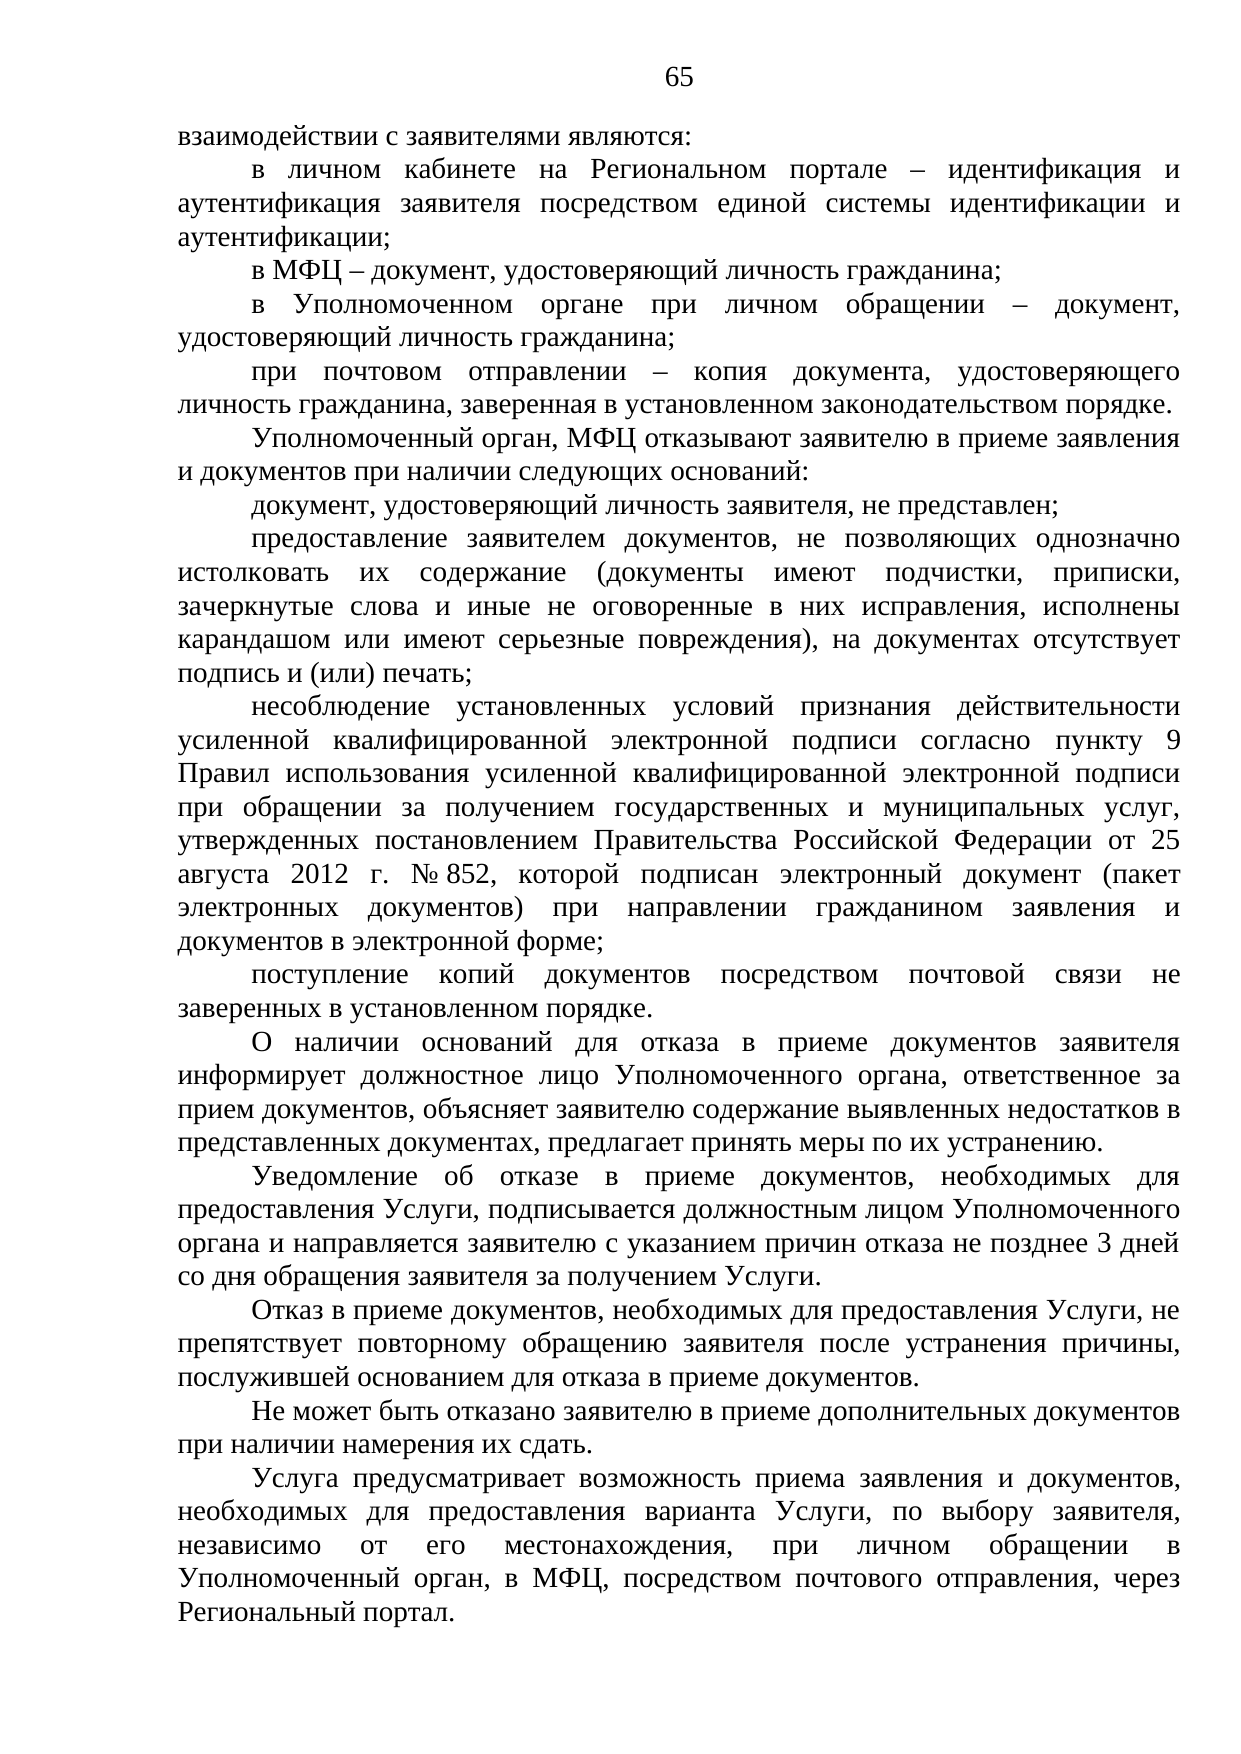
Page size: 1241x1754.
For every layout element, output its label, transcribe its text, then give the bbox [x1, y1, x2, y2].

text в Уполномоченном органе при личном обращении – документ, удостоверяющий личность гражданина; [177, 286, 1181, 353]
text О наличии оснований для отказа в приеме документов заявителя информирует должностное лицо Уполномоченного органа, ответственное за прием документов, объясняет заявителю содержание выявленных недостатков в представленных документах, предлагает принять меры по их устранению. [177, 1024, 1181, 1158]
text Услуга предусматривает возможность приема заявления и документов, необходимых для предоставления варианта Услуги, по выбору заявителя, независимо от его местонахождения, при личном обращении в Уполномоченный орган, в МФЦ, посредством почтового отправления, через Региональный портал. [177, 1460, 1181, 1627]
text в личном кабинете на Региональном портале – идентификация и аутентификация заявителя посредством единой системы идентификации и аутентификации; [177, 152, 1181, 252]
text Не может быть отказано заявителю в приеме дополнительных документов при наличии намерения их сдать. [177, 1393, 1181, 1460]
text несоблюдение установленных условий признания действительности усиленной квалифицированной электронной подписи согласно пункту 9 Правил использования усиленной квалифицированной электронной подписи при обращении за получением государственных и муниципальных услуг, утвержденных постановлением Правительства Российской Федерации от 25 августа 2012 г. № 852, которой подписан электронный документ (пакет электронных документов) при направлении гражданином заявления и документов в электронной форме; [177, 688, 1181, 957]
text Уполномоченный орган, МФЦ отказывают заявителю в приеме заявления и документов при наличии следующих оснований: [177, 420, 1181, 487]
text поступление копий документов посредством почтовой связи не заверенных в установленном порядке. [177, 957, 1181, 1024]
text в МФЦ – документ, удостоверяющий личность гражданина; [177, 252, 1181, 286]
text документ, удостоверяющий личность заявителя, не представлен; [177, 487, 1181, 521]
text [177, 118, 1181, 152]
text при почтовом отправлении – копия документа, удостоверяющего личность гражданина, заверенная в установленном законодательством порядке. [177, 353, 1181, 420]
text Уведомление об отказе в приеме документов, необходимых для предоставления Услуги, подписывается должностным лицом Уполномоченного органа и направляется заявителю с указанием причин отказа не позднее 3 дней со дня обращения заявителя за получением Услуги. [177, 1158, 1181, 1292]
text Отказ в приеме документов, необходимых для предоставления Услуги, не препятствует повторному обращению заявителя после устранения причины, послужившей основанием для отказа в приеме документов. [177, 1292, 1181, 1393]
text предоставление заявителем документов, не позволяющих однозначно истолковать их содержание (документы имеют подчистки, приписки, зачеркнутые слова и иные не оговоренные в них исправления, исполнены карандашом или имеют серьезные повреждения), на документах отсутствует подпись и (или) печать; [177, 521, 1181, 688]
